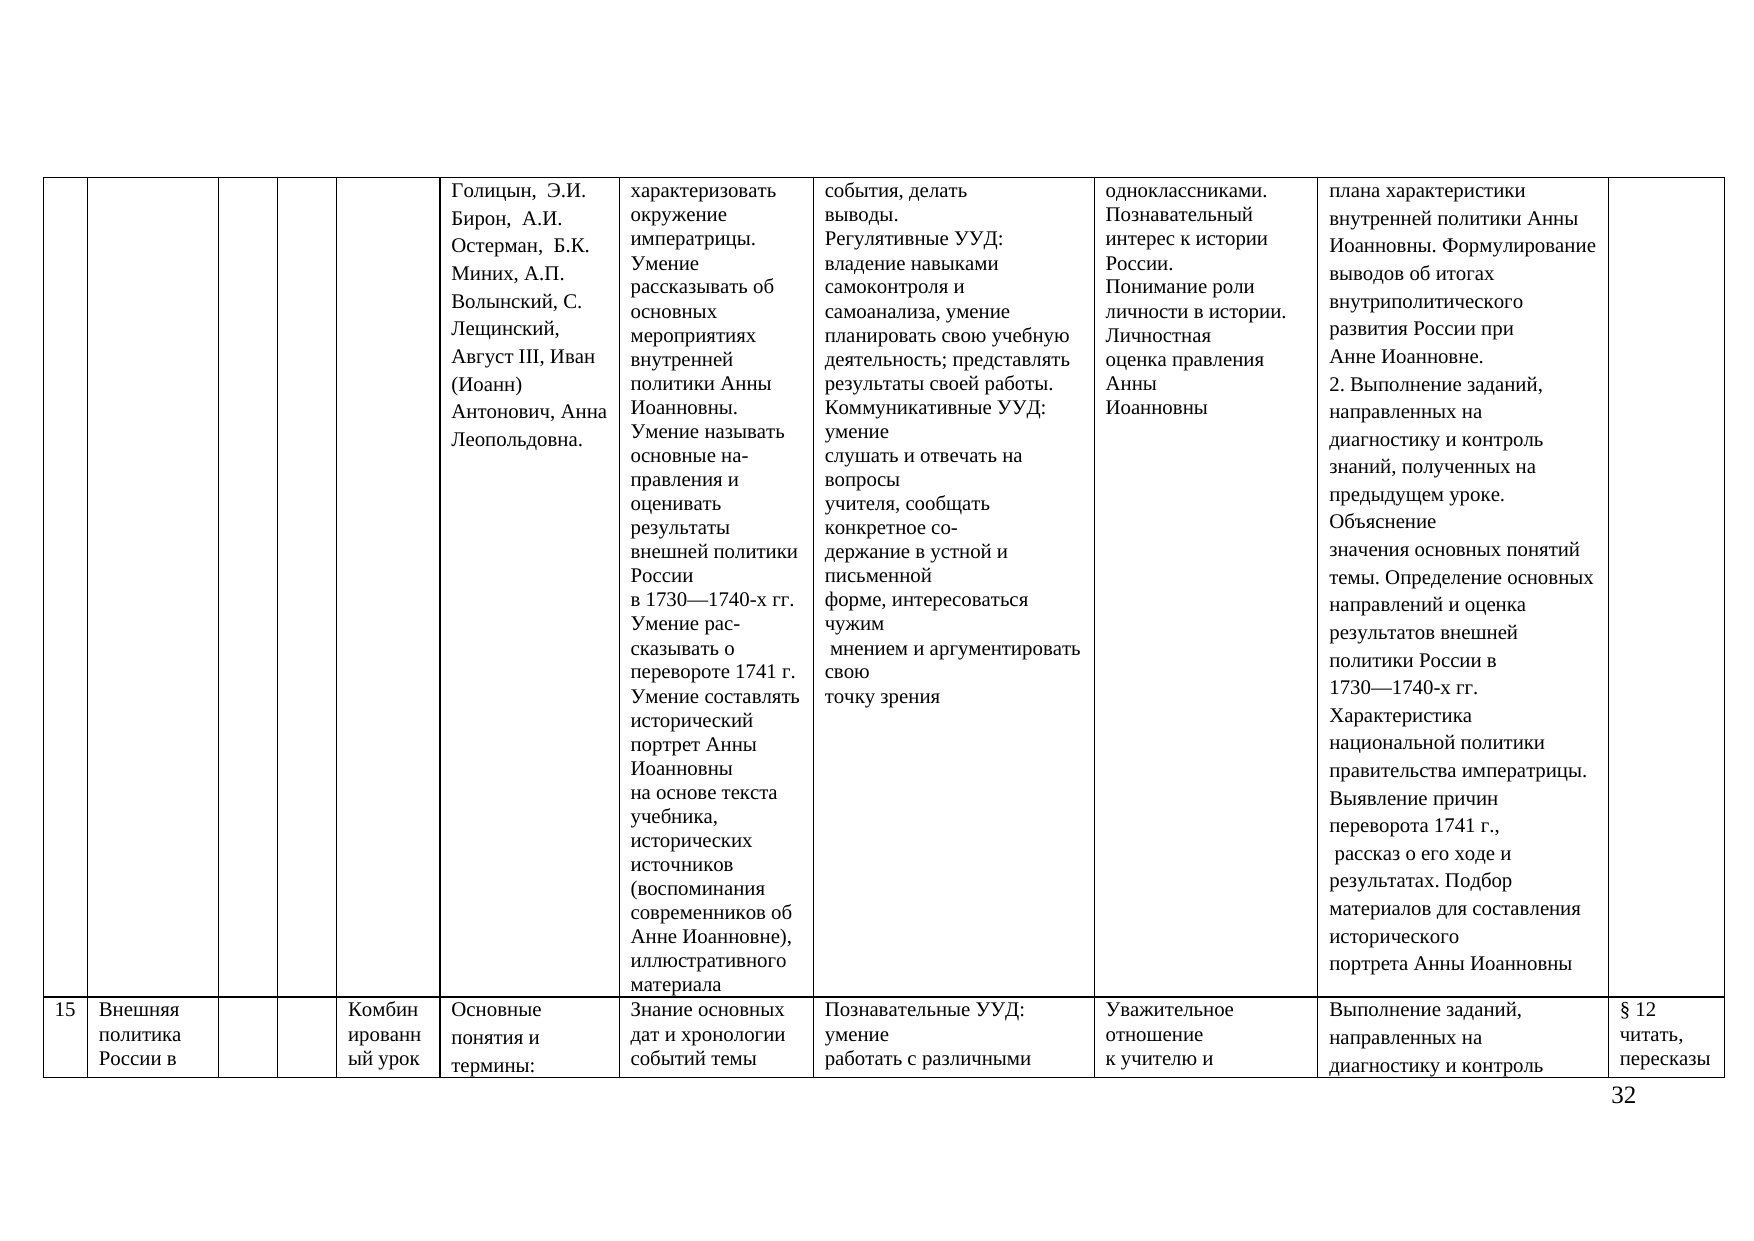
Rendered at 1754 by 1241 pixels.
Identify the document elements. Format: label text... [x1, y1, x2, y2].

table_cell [88, 998, 218, 1077]
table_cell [620, 178, 813, 996]
table_cell [278, 178, 336, 996]
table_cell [441, 998, 619, 1077]
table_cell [88, 178, 218, 996]
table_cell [441, 178, 619, 996]
table_cell 14 [44, 178, 87, 996]
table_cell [337, 178, 439, 996]
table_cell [337, 998, 439, 1077]
table_cell 15 [44, 998, 87, 1077]
table_cell [278, 998, 336, 1077]
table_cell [1609, 178, 1724, 996]
table_cell [219, 178, 277, 996]
table_cell [219, 998, 277, 1077]
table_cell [1318, 998, 1608, 1077]
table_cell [1095, 178, 1317, 996]
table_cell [1095, 998, 1317, 1077]
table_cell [814, 998, 1094, 1077]
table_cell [814, 178, 1094, 996]
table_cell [620, 998, 813, 1077]
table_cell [1318, 178, 1608, 996]
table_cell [1609, 998, 1724, 1077]
